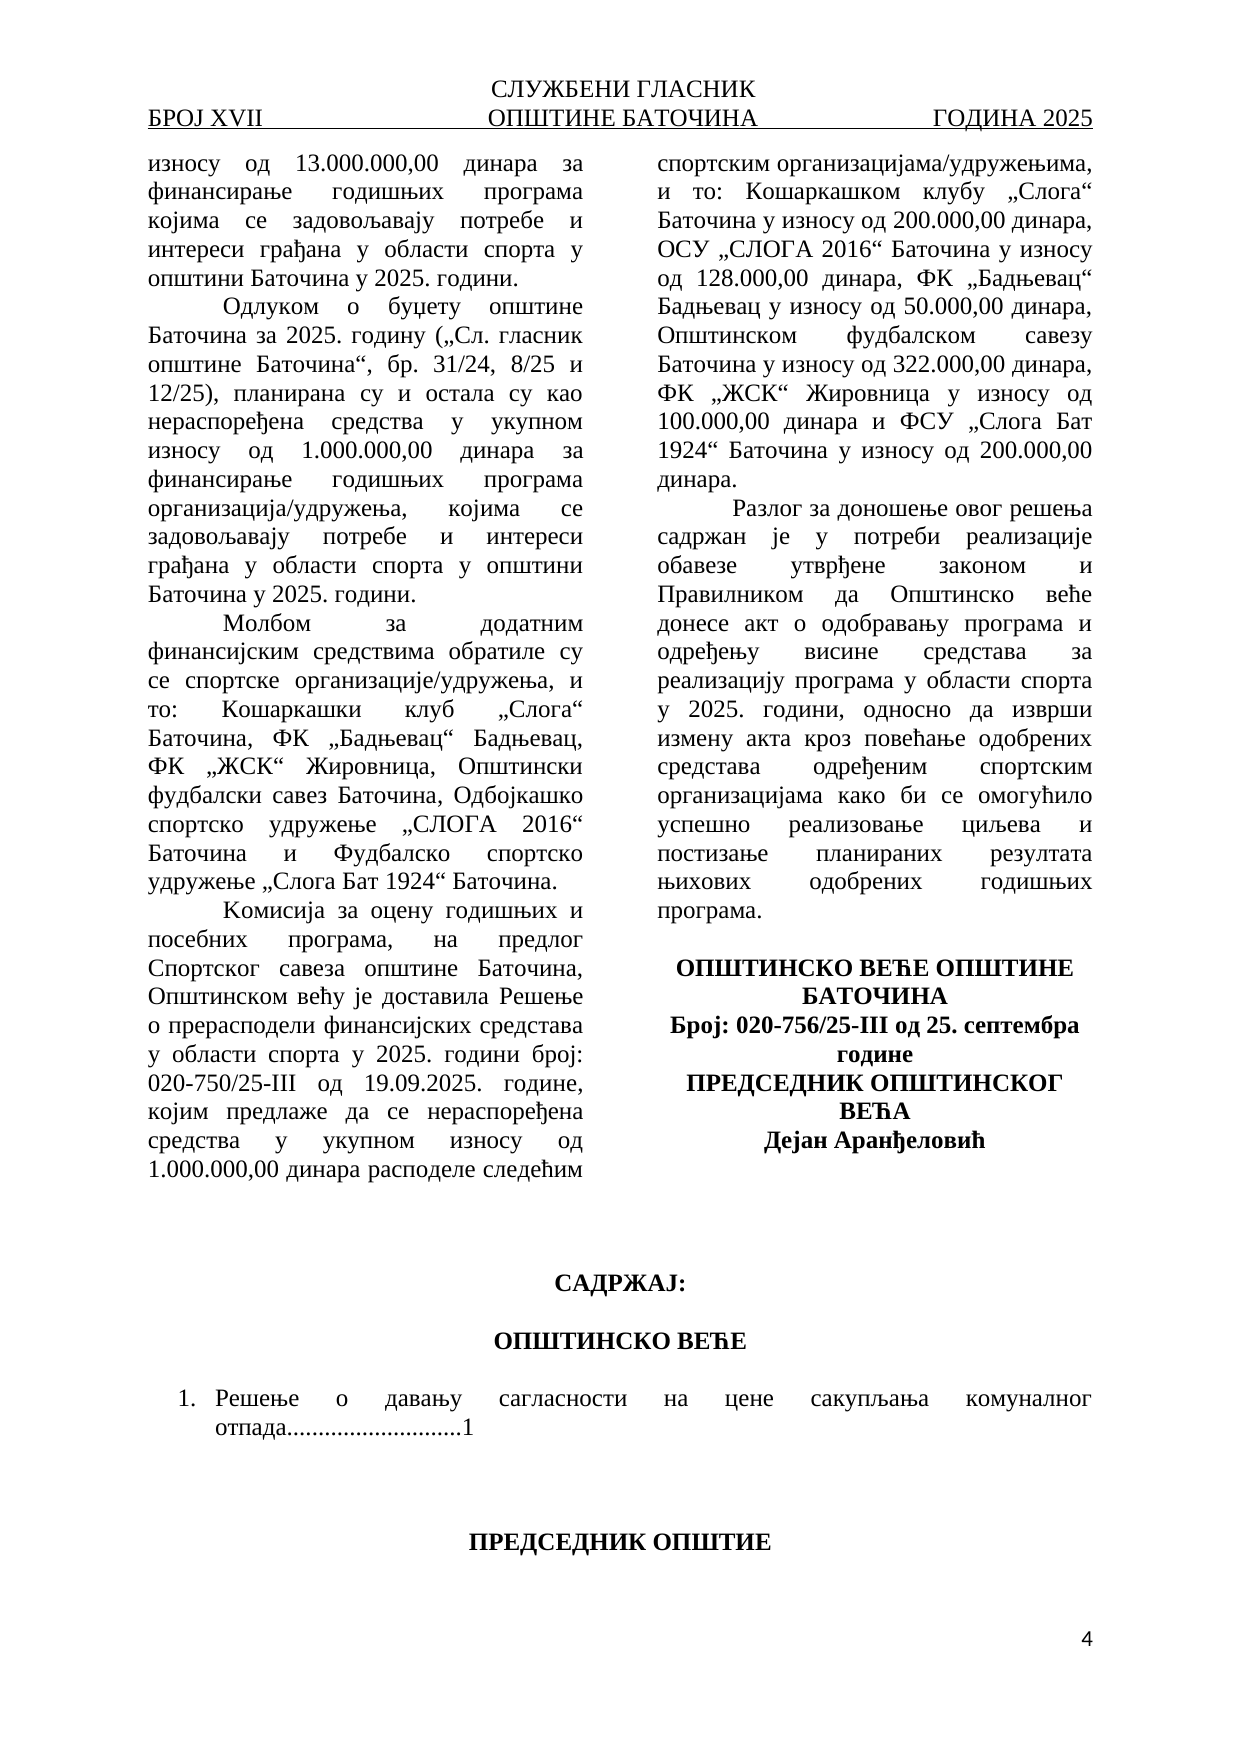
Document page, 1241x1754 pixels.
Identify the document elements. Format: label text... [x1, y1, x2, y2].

text Број: 020-756/25-III од 25. септембра године [657, 1010, 1092, 1068]
text Kомисија за оцену годишњих и посебних програма, на предлог Спортског савеза општине Баточина, Општинском већу је доставила Решење о прерасподели финансијских средстава у области спорта у 2025. години број: 020-750/25-III од 19.09.2025. године, којим предлаже да се нераспоређена средства у укупном износу од 1.000.000,00 динара расподеле следећим спортским организацијама/удружењима, и то: Кошаркашком клубу „Слога“ Баточина у износу од 200.000,00 динара, ОСУ „СЛОГА 2016“ Баточина у износу од 128.000,00 динара, ФК „Бадњевац“ Бадњевац у износу од 50.000,00 динара, Општинском фудбалском савезу Баточина у износу од 322.000,00 динара, ФК „ЖСК“ Жировница у износу од 100.000,00 динара и ФСУ „Слога Бат 1924“ Баточина у износу од 200.000,00 динара. [148, 895, 583, 1183]
text ОПШТИНСКО ВЕЋЕ [148, 1326, 1092, 1354]
text ОПШТИНСКО ВЕЋЕ ОПШТИНЕ БАТОЧИНА [657, 953, 1092, 1010]
text ПРЕДСЕДНИК ОПШТИЕ [148, 1527, 1092, 1556]
text САДРЖАЈ: [148, 1268, 1092, 1297]
text Разлог за доношење овог решења садржан је у потреби реализације обавезе утврђене законом и Правилником да Општинско веће донесе акт о одобравању програма и одређењу висине средстава за реализацију програма у области спорта у 2025. години, односно да изврши измену акта кроз повећање одобрених средстава одређеним спортским организацијама како би се омогућило успешно реализовање циљева и постизање планираних резултата њихових одобрених годишњих програма. [657, 493, 1092, 924]
text ПРЕДСЕДНИК ОПШТИНСКОГ ВЕЋА [657, 1068, 1092, 1125]
text Дејан Аранђеловић [657, 1125, 1092, 1154]
text Mолбом за додатним финансијским средствима обратиле су се спортске организације/удружења, и то: Кошаркашки клуб „Слога“ Баточина, ФК „Бадњевац“ Бадњевац, ФК „ЖСК“ Жировница, Општински фудбалски савез Баточина, Одбојкашко спортско удружење „СЛОГА 2016“ Баточина и Фудбалско спортско удружење „Слога Бат 1924“ Баточина. [148, 608, 583, 895]
text Kомисија за оцену годишњих и посебних програма, на предлог Спортског савеза општине Баточина, Општинском већу је доставила Решење о прерасподели финансијских средстава у области спорта у 2025. години број: 020-750/25-III од 19.09.2025. године, којим предлаже да се нераспоређена средства у укупном износу од 1.000.000,00 динара расподеле следећим спортским организацијама/удружењима, и то: Кошаркашком клубу „Слога“ Баточина у износу од 200.000,00 динара, ОСУ „СЛОГА 2016“ Баточина у износу од 128.000,00 динара, ФК „Бадњевац“ Бадњевац у износу од 50.000,00 динара, Општинском фудбалском савезу Баточина у износу од 322.000,00 динара, ФК „ЖСК“ Жировница у износу од 100.000,00 динара и ФСУ „Слога Бат 1924“ Баточина у износу од 200.000,00 динара. [657, 148, 1092, 493]
text Одлуком о буџету општине Баточина за 2025. годину („Сл. гласник општине Баточина“, бр. 31/24, 8/25 и 12/25), планирана су и остала су као нераспоређена средства у укупном износу од 1.000.000,00 динара за финансирање годишњих програма организација/удружења, којима се задовољавају потребе и интереси грађана у области спорта у општини Баточина у 2025. години. [148, 291, 583, 608]
list Решење о давању сагласности на цене сакупљања комуналног отпада............................1 [177, 1383, 1092, 1441]
